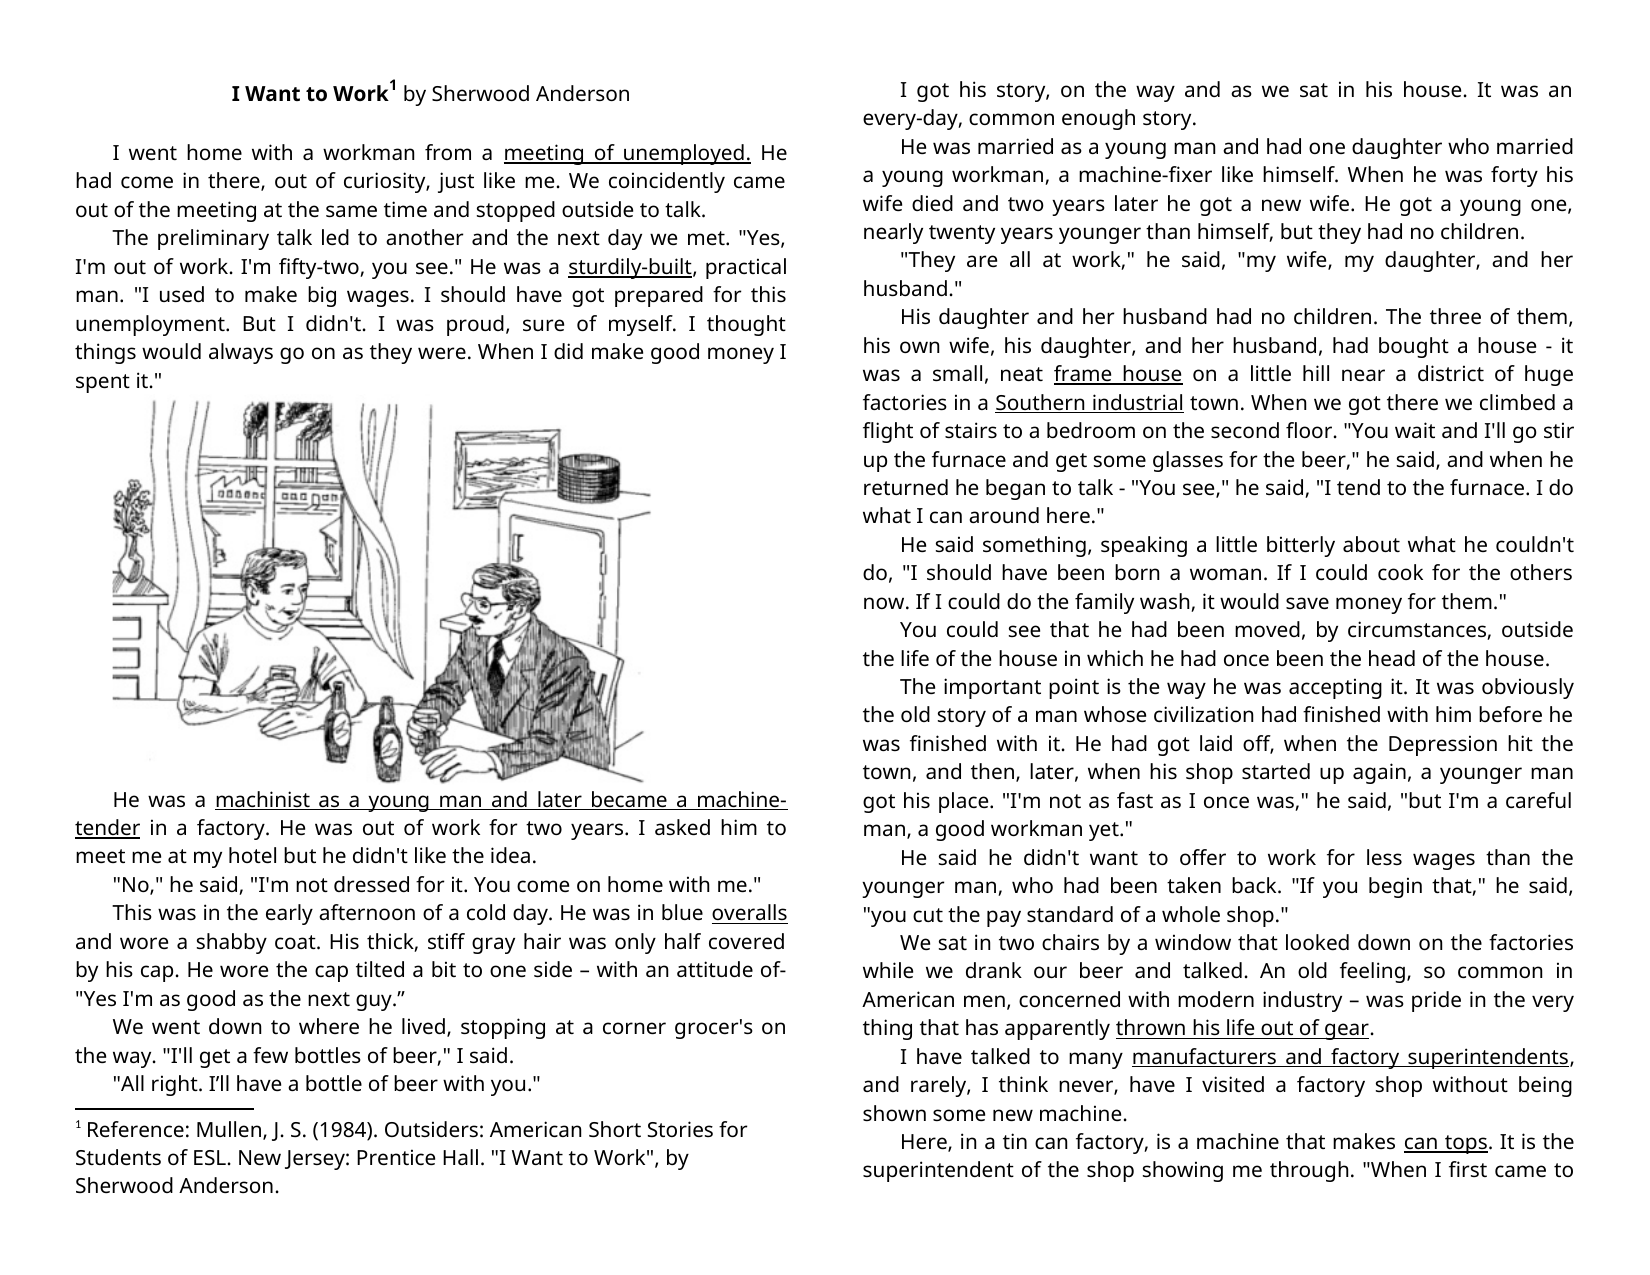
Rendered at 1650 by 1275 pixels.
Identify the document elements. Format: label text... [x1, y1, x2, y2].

text His daughter and her husband had no children. The three of them, his own wife, his daughter, and her husband, had bought a house - it was a small, neat frame house on a little hill near a district of huge factories in a Southern industrial town. When we got there we climbed a flight of stairs to a bedroom on the second floor. "You wait and I'll go stir up the furnace and get some glasses for the beer," he said, and when he returned he began to talk - "You see," he said, "I tend to the furnace. I do what I can around here." [862, 302, 1575, 530]
text We went down to where he lived, stopping at a corner grocer's on the way. "I'll get a few bottles of beer," I said. [75, 1012, 787, 1069]
text "No," he said, "I'm not dressed for it. You come on home with me." [75, 870, 787, 898]
text He said he didn't want to offer to work for less wages than the younger man, who had been taken back. "If you begin that," he said, "you cut the pay standard of a whole shop." [862, 843, 1575, 928]
text "They are all at work," he said, "my wife, my daughter, and her husband." [862, 246, 1575, 302]
text I got his story, on the way and as we sat in his house. It was an every-day, common enough story. [862, 75, 1575, 132]
text I have talked to many manufacturers and factory superintendents, and rarely, I think never, have I visited a factory shop without being shown some new machine. [862, 1042, 1575, 1127]
text The preliminary talk led to another and the next day we met. "Yes, I'm out of work. I'm fifty-two, you see." He was a sturdily-built, practical man. "I used to make big wages. I should have got prepared for this unemployment. But I didn't. I was proud, sure of myself. I thought things would always go on as they were. When I did make good money I spent it." [75, 223, 787, 394]
text He said something, speaking a little bitterly about what he couldn't do, "I should have been born a woman. If I could cook for the others now. If I could do the family wash, it would save money for them." [862, 530, 1575, 615]
text "All right. I’ll have a bottle of beer with you." [75, 1069, 787, 1098]
text This was in the early afternoon of a cold day. He was in blue overalls and wore a shabby coat. His thick, stiff gray hair was only half covered by his cap. He wore the cap tilted a bit to one side – with an attitude of- "Yes I'm as good as the next guy.” [75, 898, 787, 1012]
text We sat in two chairs by a window that looked down on the factories while we drank our beer and talked. An old feeling, so common in American men, concerned with modern industry – was pride in the very thing that has apparently thrown his life out of gear. [862, 928, 1575, 1042]
text He was married as a young man and had one daughter who married a young workman, a machine-fixer like himself. When he was forty his wife died and two years later he got a new wife. He got a young one, nearly twenty years younger than himself, but they had no children. [862, 132, 1575, 246]
picture [112, 394, 652, 785]
text He was a machinist as a young man and later became a machine-tender in a factory. He was out of work for two years. I asked him to meet me at my hotel but he didn't like the idea. [75, 785, 787, 870]
text You could see that he had been moved, by circumstances, outside the life of the house in which he had once been the head of the house. [862, 615, 1575, 672]
text I went home with a workman from a meeting of unemployed. He had come in there, out of curiosity, just like me. We coincidently came out of the meeting at the same time and stopped outside to talk. [75, 138, 787, 223]
text The important point is the way he was accepting it. It was obviously the old story of a man whose civilization had finished with him before he was finished with it. He had got laid off, when the Depression hit the town, and then, later, when his shop started up again, a younger man got his place. "I'm not as fast as I once was," he said, "but I'm a careful man, a good workman yet." [862, 672, 1575, 843]
text I Want to Work by Sherwood Anderson [75, 75, 787, 109]
